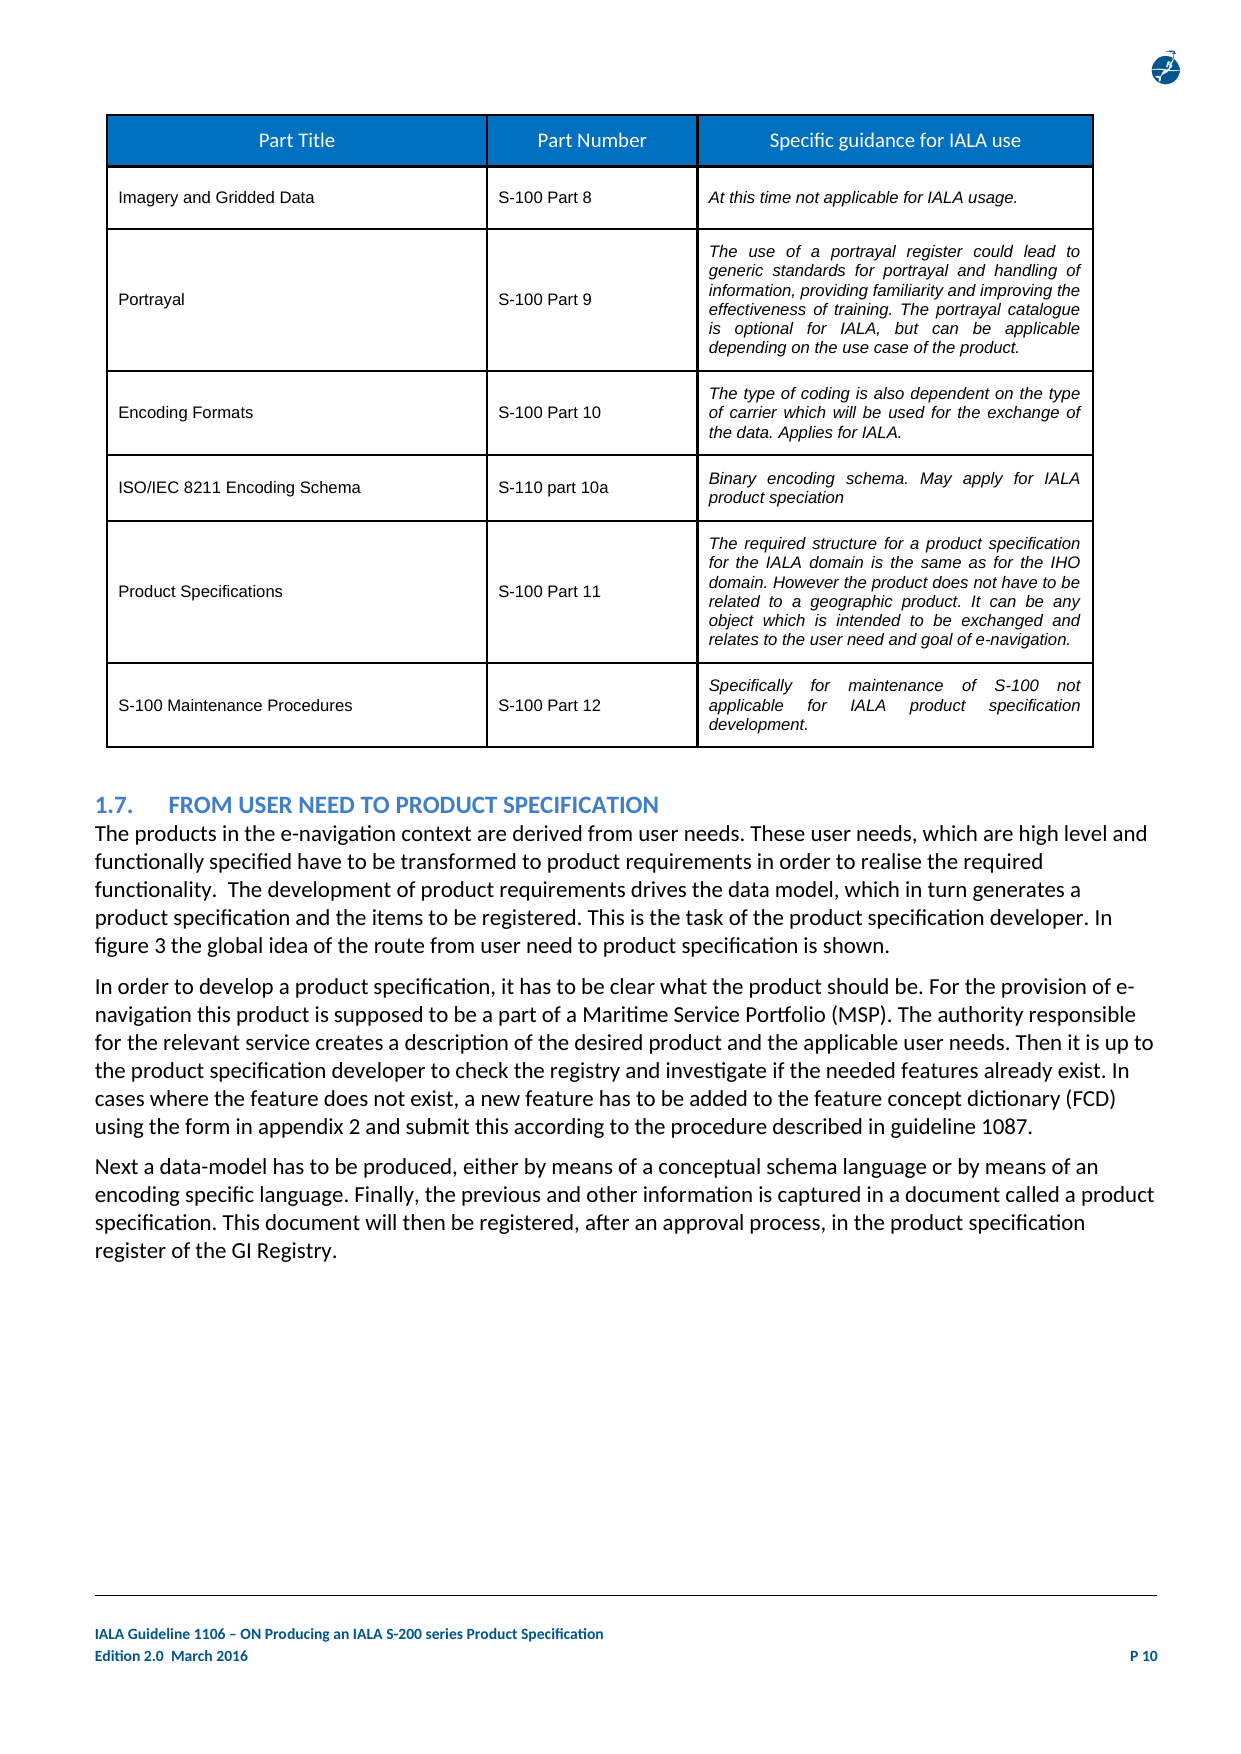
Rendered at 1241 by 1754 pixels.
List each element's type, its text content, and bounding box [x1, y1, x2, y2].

table_cell S-100 Part 11 [488, 522, 696, 662]
table_cell Specifically for maintenance of S-100 not applicable for IALA product specification development. [699, 664, 1092, 746]
table_cell S-100 Maintenance Procedures [108, 664, 486, 746]
table_header Specific guidance for IALA use [699, 116, 1092, 165]
table_cell The type of coding is also dependent on the type of carrier which will be used for the exchange of the data. Applies for IALA. [699, 372, 1092, 454]
table_cell The required structure for a product specification for the IALA domain is the same as for the IHO domain. However the product does not have to be related to a geographic product. It can be any object which is intended to be exchanged and relates to the user need and goal of e-navigation. [699, 522, 1092, 662]
table_cell S-100 Part 12 [488, 664, 696, 746]
table_cell S-110 part 10a [488, 456, 696, 519]
subtitle From User Need to Product Specification [94, 789, 1157, 819]
table_cell Imagery and Gridded Data [108, 168, 486, 227]
table_cell Binary encoding schema. May apply for IALA product speciation [699, 456, 1092, 519]
table_cell Product Specifications [108, 522, 486, 662]
text In order to develop a product specification, it has to be clear what the product should be. For the provision of e-navigation this product is supposed to be a part of a Maritime Service Portfolio (MSP). The authority responsible for the relevant service creates a description of the desired product and the applicable user needs. Then it is up to the product specification developer to check the registry and investigate if the needed features already exist. In cases where the feature does not exist, a new feature has to be added to the feature concept dictionary (FCD) using the form in appendix 2 and submit this according to the procedure described in guideline 1087. [94, 972, 1157, 1140]
table_header Part Number [488, 116, 696, 165]
table_cell ISO/IEC 8211 Encoding Schema [108, 456, 486, 519]
table_header Part Title [108, 116, 486, 165]
table_cell At this time not applicable for IALA usage. [699, 168, 1092, 227]
text The products in the e-navigation context are derived from user needs. These user needs, which are high level and functionally specified have to be transformed to product requirements in order to realise the required functionality. The development of product requirements drives the data model, which in turn generates a product specification and the items to be registered. This is the task of the product specification developer. In figure 3 the global idea of the route from user need to product specification is shown. [94, 819, 1157, 959]
table_cell Portrayal [108, 230, 486, 369]
table_cell S-100 Part 10 [488, 372, 696, 454]
table_cell The use of a portrayal register could lead to generic standards for portrayal and handling of information, providing familiarity and improving the effectiveness of training. The portrayal catalogue is optional for IALA, but can be applicable depending on the use case of the product. [699, 230, 1092, 369]
table_cell S-100 Part 8 [488, 168, 696, 227]
text Next a data-model has to be produced, either by means of a conceptual schema language or by means of an encoding specific language. Finally, the previous and other information is captured in a document called a product specification. This document will then be registered, after an approval process, in the product specification register of the GI Registry. [94, 1152, 1157, 1264]
table_cell Encoding Formats [108, 372, 486, 454]
table_cell S-100 Part 9 [488, 230, 696, 369]
picture [1120, 0, 1239, 119]
